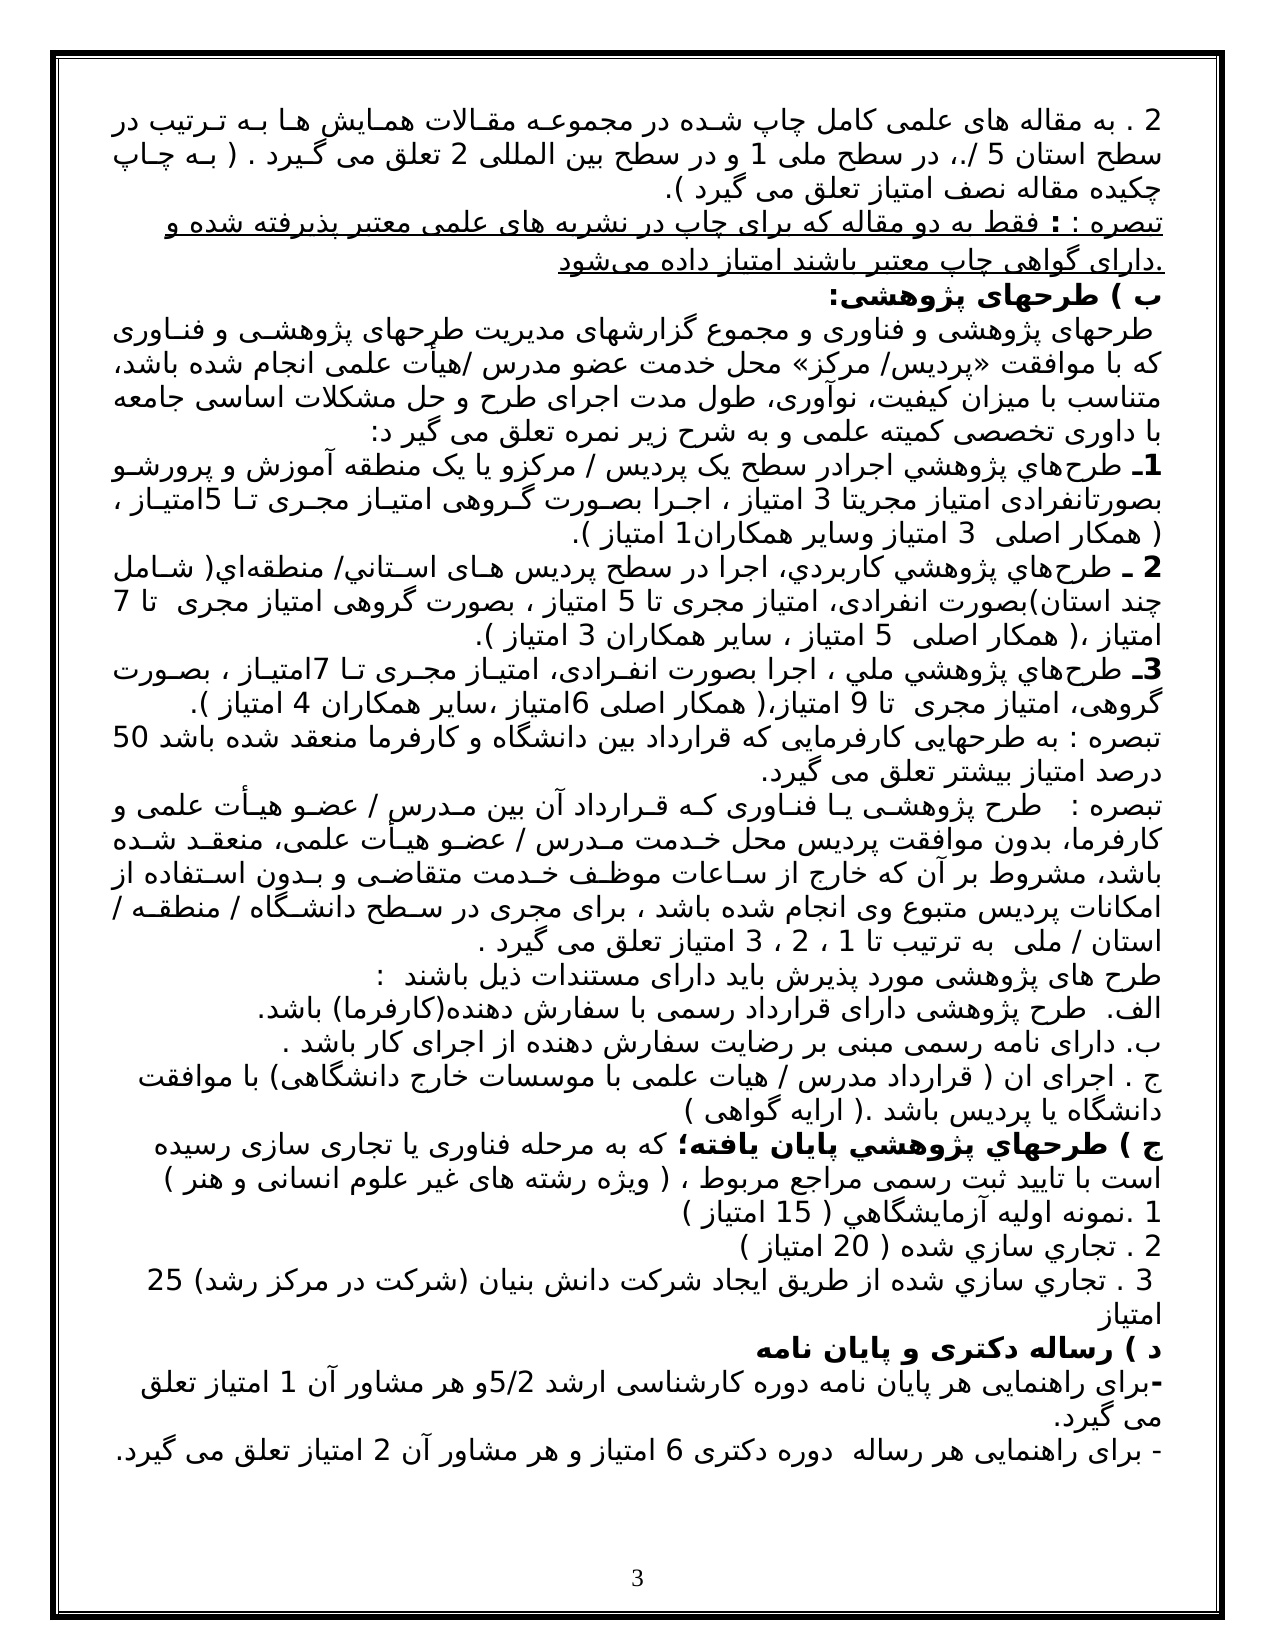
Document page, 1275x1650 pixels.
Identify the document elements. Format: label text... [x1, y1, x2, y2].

text 2 . به مقاله های علمی کامل چاپ شده در مجموعه مقالات همایش ها به ترتیب در سطح استان 5 /.، در سطح ملی 1 و در سطح بین المللی 2 تعلق می گیرد . ( به چاپ چکیده مقاله نصف امتیاز تعلق می گیرد ). [112, 103, 1163, 205]
text تبصره : طرح پژوهشی یا فناوری که قرارداد آن بین مدرس / عضو هیأت علمی و کارفرما، بدون موافقت پردیس محل خدمت مدرس / عضو هیأت علمی، منعقد شده باشد، مشروط بر آن که خارج از ساعات موظف خدمت متقاضی و بدون استفاده از امکانات پردیس متبوع وی انجام شده باشد ، برای مجری در سطح دانشگاه / منطقه / استان / ملی به ترتیب تا 1 ، 2 ، 3 امتیاز تعلق می گیرد . [112, 788, 1163, 958]
text 1ـ طرح‌هاي پژوهشي اجرادر سطح یک پردیس / مرکزو یا یک منطقه آموزش و پرورشو بصورتانفرادی امتیاز مجریتا 3 امتیاز ، اجرا بصورت گروهی امتیاز مجری تا 5امتیاز ،( همکار اصلی 3 امتیاز وسایر همکاران1 امتیاز ). [112, 448, 1163, 550]
text -برای راهنمایی هر پایان نامه دوره كارشناسی ارشد 5/2و هر مشاور آن 1 امتیاز تعلق می گیرد. [112, 1365, 1163, 1433]
text - برای راهنمایی هر رساله دوره دكتری 6 امتیاز و هر مشاور آن 2 امتیاز تعلق می گیرد. [112, 1433, 1163, 1467]
text د ) رساله دکتری و پایان نامه [112, 1331, 1163, 1365]
text الف. طرح پژوهشی دارای قرارداد رسمی با سفارش دهنده(کارفرما) باشد. [112, 992, 1163, 1026]
text ب. دارای نامه رسمی مبنی بر رضایت سفارش دهنده از اجرای کار باشد . [112, 1026, 1163, 1060]
text 2 . تجاري سازي شده ( 20 امتیاز ) [112, 1229, 1163, 1263]
text طرحهای پژوهشی و فناوری و مجموع گزارشهای مدیریت طرحهای پژوهشی و فناوری که با موافقت «پردیس/ مرکز» محل خدمت عضو مدرس /هیأت علمی انجام شده باشد، متناسب با میزان کیفیت، نوآوری، طول مدت اجرای طرح و حل مشکلات اساسی جامعه با داوری تخصصی کمیته علمی و به شرح زیر نمره تعلق می گیر د: [112, 313, 1163, 448]
text ج . اجرای ان ( قرارداد مدرس / هیات علمی با موسسات خارج دانشگاهی) با موافقت دانشگاه یا پردیس باشد .( ارایه گواهی ) [112, 1060, 1163, 1128]
text 2 ـ طرح‌هاي پژوهشي كاربردي، اجرا در سطح پردیس های استاني/ منطقه‌اي( شامل چند استان)بصورت انفرادی، امتیاز مجری تا 5 امتیاز ، بصورت گروهی امتیاز مجری تا 7 امتیاز ،( همکار اصلی 5 امتیاز ، سایر همکاران 3 امتیاز ). [112, 550, 1163, 652]
text تبصره : به طرحهایی کارفرمایی که قرارداد بین دانشگاه و کارفرما منعقد شده باشد 50 درصد امتیاز بیشتر تعلق می گیرد. [112, 720, 1163, 788]
text 3ـ طرح‌هاي پژوهشي ملي ، اجرا بصورت انفرادی، امتیاز مجری تا 7امتیاز ، بصورت گروهی، امتیاز مجری تا 9 امتیاز،( همکار اصلی 6امتیاز ،سایر همکاران 4 امتیاز ). [112, 652, 1163, 720]
text ج ) طرحهاي پژوهشي پايان يافته؛ که به مرحله فناوری یا تجاری سازی رسیده است با تایید ثبت رسمی مراجع مربوط ، ( ویژه رشته های غیر علوم انسانی و هنر ) [112, 1128, 1163, 1196]
text 1 .نمونه اوليه آزمايشگاهي ( 15 امتیاز ) [112, 1196, 1163, 1229]
text طرح های پژوهشی مورد پذیرش باید دارای مستندات ذیل باشند : [112, 958, 1163, 992]
text ب ) طرحهای پژوهشی: [112, 279, 1163, 313]
text تبصره : : فقط به دو مقاله که برای چاپ در نشریه های علمی معتبر پذیرفته شده و دارای گواهی چاپ معتبر باشند امتیاز داده می‌شود. [112, 205, 1163, 279]
text 3 . تجاري سازي شده از طريق ايجاد شركت دانش بنيان (شركت در مركز رشد) 25 امتیاز [112, 1263, 1163, 1331]
